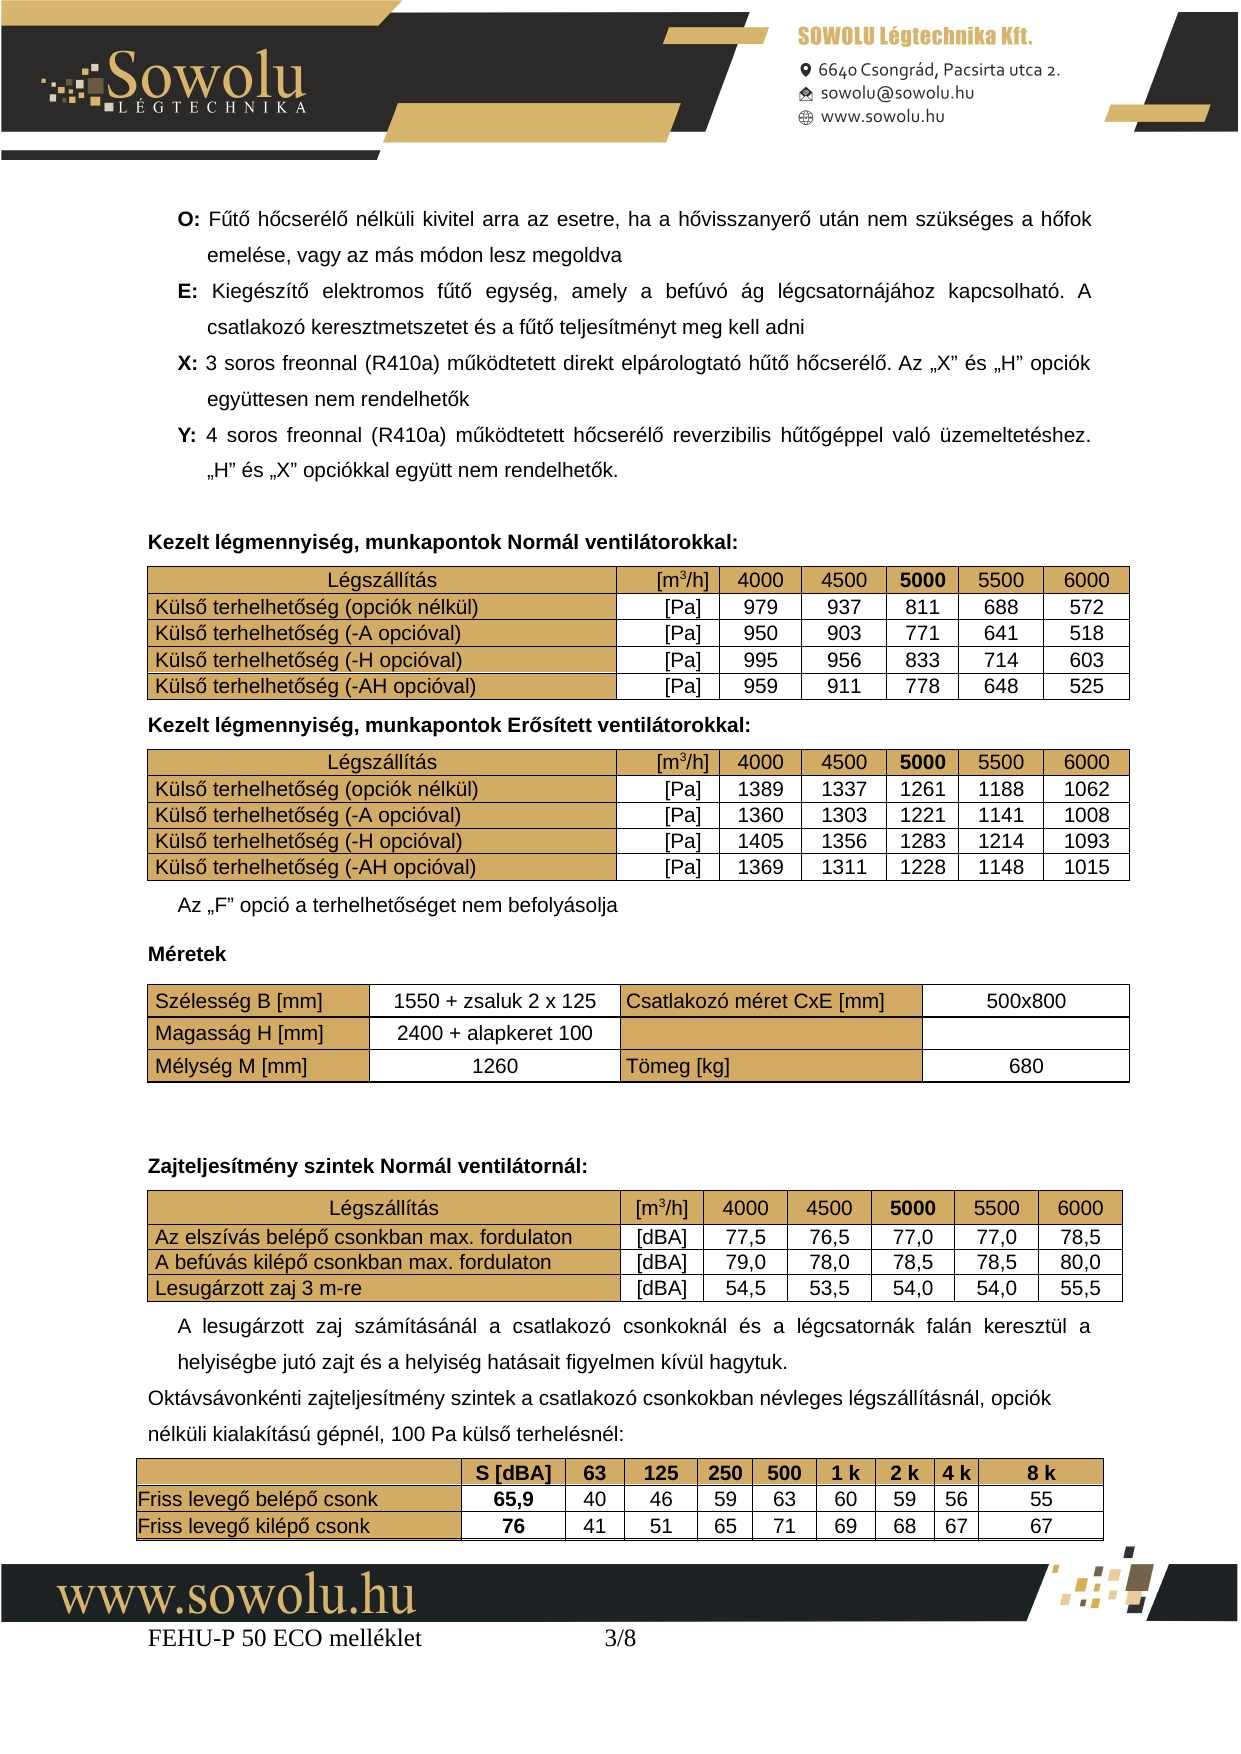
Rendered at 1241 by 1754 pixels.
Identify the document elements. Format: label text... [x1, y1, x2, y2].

table_header [m3/h] [617, 750, 719, 775]
text Oktávsávonkénti zajteljesítmény szintek a csatlakozó csonkokban névleges légszállításnál, opciók nélküli kialakítású gépnél, 100 Pa külső terhelésnél: [148, 1386, 1092, 1446]
table_cell 1221 [887, 803, 958, 828]
table_cell Lesugárzott zaj 3 m-re [148, 1275, 620, 1301]
table_cell 911 [802, 674, 886, 699]
text Az „F” opció a terhelhetőséget nem befolyásolja [177, 893, 1092, 917]
table_cell Külső terhelhetőség (-A opcióval) [148, 620, 616, 646]
table_cell 46 [625, 1486, 697, 1511]
picture [0, 0, 1238, 160]
table_header 4500 [802, 567, 886, 593]
table_header 6000 [1039, 1191, 1122, 1224]
table_header 4000 [720, 567, 801, 593]
table_cell 41 [566, 1512, 624, 1538]
table_header 4000 [704, 1191, 787, 1224]
table_cell 56 [935, 1486, 978, 1511]
text E: Kiegészítő elektromos fűtő egység, amely a befúvó ág légcsatornájához kapcsolható. A csatlakozó keresztmetszetet és a fűtő teljesítményt meg kell adni [177, 279, 1092, 338]
table_header 5500 [959, 567, 1043, 593]
table_cell 903 [802, 620, 886, 646]
table_cell 1062 [1044, 776, 1129, 802]
table_header 4500 [788, 1191, 871, 1224]
table_cell 51 [625, 1512, 697, 1538]
table_cell Külső terhelhetőség (opciók nélkül) [148, 776, 616, 802]
table_header 2 k [876, 1459, 934, 1484]
subtitle Zajteljesítmény szintek Normál ventilátornál: [148, 1154, 1092, 1178]
table_cell 77,5 [704, 1225, 787, 1249]
table_header Légszállítás [148, 1191, 620, 1224]
table_header Szélesség B [mm] [148, 985, 369, 1016]
table_cell [923, 1018, 1129, 1049]
table_cell 55 [979, 1486, 1103, 1511]
table_cell 65,9 [462, 1486, 565, 1511]
table_cell 1228 [887, 854, 958, 880]
table_cell [621, 1018, 922, 1049]
table_cell 525 [1044, 674, 1129, 699]
table_header 5000 [887, 750, 958, 775]
table_cell 1356 [802, 829, 886, 853]
table_cell 69 [817, 1512, 875, 1538]
table_cell 55,5 [1039, 1275, 1122, 1301]
table_header 5000 [872, 1191, 954, 1224]
table_cell [Pa] [617, 594, 719, 619]
table_cell 1369 [720, 854, 801, 880]
table_cell 68 [876, 1512, 934, 1538]
table_cell 78,5 [955, 1250, 1038, 1274]
table_cell 78,5 [1039, 1225, 1122, 1249]
table_cell 53,5 [788, 1275, 871, 1301]
table_cell Friss levegő kilépő csonk [137, 1512, 461, 1538]
table_cell 937 [802, 594, 886, 619]
table_cell 1389 [720, 776, 801, 802]
table_cell 1360 [720, 803, 801, 828]
table_cell 80,0 [1039, 1250, 1122, 1274]
table_cell 67 [935, 1512, 978, 1538]
table_cell 1141 [959, 803, 1043, 828]
table_cell 76 [462, 1512, 565, 1538]
table_cell 54,5 [704, 1275, 787, 1301]
table_cell [Pa] [617, 776, 719, 802]
table_cell [Pa] [617, 647, 719, 672]
picture [0, 1546, 1236, 1622]
table_cell 60 [817, 1486, 875, 1511]
text Y: 4 soros freonnal (R410a) működtetett hőcserélő reverzibilis hűtőgéppel való üzemeltetéshez. „H” és „X” opciókkal együtt nem rendelhetők. [177, 422, 1092, 482]
table_cell Külső terhelhetőség (-H opcióval) [148, 829, 616, 853]
table_cell 714 [959, 647, 1043, 672]
table_cell 71 [753, 1512, 816, 1538]
text A lesugárzott zaj számításánál a csatlakozó csonkoknál és a légcsatornák falán keresztül a helyiségbe jutó zajt és a helyiség hatásait figyelmen kívül hagytuk. [177, 1314, 1092, 1374]
table_cell Külső terhelhetőség (opciók nélkül) [148, 594, 616, 619]
table_cell 77,0 [955, 1225, 1038, 1249]
table_cell [Pa] [617, 854, 719, 880]
table_cell 54,0 [955, 1275, 1038, 1301]
table_header S [dBA] [462, 1459, 565, 1484]
table_cell 54,0 [872, 1275, 954, 1301]
table_cell 956 [802, 647, 886, 672]
table_cell 1303 [802, 803, 886, 828]
table_header 500 [753, 1459, 816, 1484]
table_cell [dBA] [621, 1275, 703, 1301]
table_header 8 k [979, 1459, 1103, 1484]
table_cell 59 [698, 1486, 752, 1511]
table_cell 811 [887, 594, 958, 619]
table_cell 1008 [1044, 803, 1129, 828]
table_header 125 [625, 1459, 697, 1484]
table_cell 65 [698, 1512, 752, 1538]
table_cell 1214 [959, 829, 1043, 853]
table_cell 572 [1044, 594, 1129, 619]
table_cell Külső terhelhetőség (-A opcióval) [148, 803, 616, 828]
table_cell 1337 [802, 776, 886, 802]
table_cell 959 [720, 674, 801, 699]
table_cell 979 [720, 594, 801, 619]
table_cell 67 [979, 1512, 1103, 1538]
table_cell 1148 [959, 854, 1043, 880]
table_cell 77,0 [872, 1225, 954, 1249]
table_header 1550 + zsaluk 2 x 125 [370, 985, 620, 1016]
table_cell [Pa] [617, 674, 719, 699]
table_cell 40 [566, 1486, 624, 1511]
table_cell Magasság H [mm] [148, 1018, 369, 1049]
table_header 5000 [887, 567, 958, 593]
table_cell 1093 [1044, 829, 1129, 853]
text X: 3 soros freonnal (R410a) működtetett direkt elpárologtató hűtő hőcserélő. Az „X” és „H” opciók együttesen nem rendelhetők [177, 351, 1092, 410]
table_cell 641 [959, 620, 1043, 646]
table_header 5500 [959, 750, 1043, 775]
table_cell [Pa] [617, 620, 719, 646]
table_cell 995 [720, 647, 801, 672]
table_cell Mélység M [mm] [148, 1050, 369, 1081]
text Méretek [148, 942, 1092, 966]
table_cell 1311 [802, 854, 886, 880]
table_header 4000 [720, 750, 801, 775]
table_cell 1188 [959, 776, 1043, 802]
table_header 5500 [955, 1191, 1038, 1224]
table_cell 1405 [720, 829, 801, 853]
table_cell 1015 [1044, 854, 1129, 880]
table_header [m3/h] [617, 567, 719, 593]
table_header [137, 1459, 461, 1484]
subtitle Kezelt légmennyiség, munkapontok Normál ventilátorokkal: [148, 530, 1092, 554]
table_cell 78,0 [788, 1250, 871, 1274]
table_cell Friss levegő belépő csonk [137, 1486, 461, 1511]
table_header 63 [566, 1459, 624, 1484]
table_header Légszállítás [148, 750, 616, 775]
table_header Légszállítás [148, 567, 616, 593]
table_cell 1283 [887, 829, 958, 853]
table_cell 771 [887, 620, 958, 646]
table_cell Külső terhelhetőség (-AH opcióval) [148, 854, 616, 880]
table_header 1 k [817, 1459, 875, 1484]
table_cell Az elszívás belépő csonkban max. fordulaton [148, 1225, 620, 1249]
table_cell 78,5 [872, 1250, 954, 1274]
table_header 6000 [1044, 750, 1129, 775]
table_header 6000 [1044, 567, 1129, 593]
table_cell 603 [1044, 647, 1129, 672]
text O: Fűtő hőcserélő nélküli kivitel arra az esetre, ha a hővisszanyerő után nem szükséges a hőfok emelése, vagy az más módon lesz megoldva [177, 207, 1092, 267]
table_header 4500 [802, 750, 886, 775]
table_header [m3/h] [621, 1191, 703, 1224]
table_cell 680 [923, 1050, 1129, 1081]
table_cell 2400 + alapkeret 100 [370, 1018, 620, 1049]
table_cell Külső terhelhetőség (-H opcióval) [148, 647, 616, 672]
table_cell 1261 [887, 776, 958, 802]
table_cell 59 [876, 1486, 934, 1511]
table_header 4 k [935, 1459, 978, 1484]
table_cell 63 [753, 1486, 816, 1511]
subtitle Kezelt légmennyiség, munkapontok Erősített ventilátorokkal: [148, 712, 1092, 736]
table_cell 518 [1044, 620, 1129, 646]
table_cell Csatlakozó méret CxE [mm] [621, 985, 922, 1016]
table_cell 79,0 [704, 1250, 787, 1274]
table_cell Külső terhelhetőség (-AH opcióval) [148, 674, 616, 699]
table_cell 1260 [370, 1050, 620, 1081]
table_cell [dBA] [621, 1250, 703, 1274]
table_cell [Pa] [617, 803, 719, 828]
table_cell 950 [720, 620, 801, 646]
table_cell 76,5 [788, 1225, 871, 1249]
table_cell Tömeg [kg] [621, 1050, 922, 1081]
table_cell 688 [959, 594, 1043, 619]
table_cell A befúvás kilépő csonkban max. fordulaton [148, 1250, 620, 1274]
table_header 250 [698, 1459, 752, 1484]
table_cell 500x800 [923, 985, 1129, 1016]
table_cell 778 [887, 674, 958, 699]
table_cell [dBA] [621, 1225, 703, 1249]
table_cell 833 [887, 647, 958, 672]
table_cell [Pa] [617, 829, 719, 853]
table_cell 648 [959, 674, 1043, 699]
